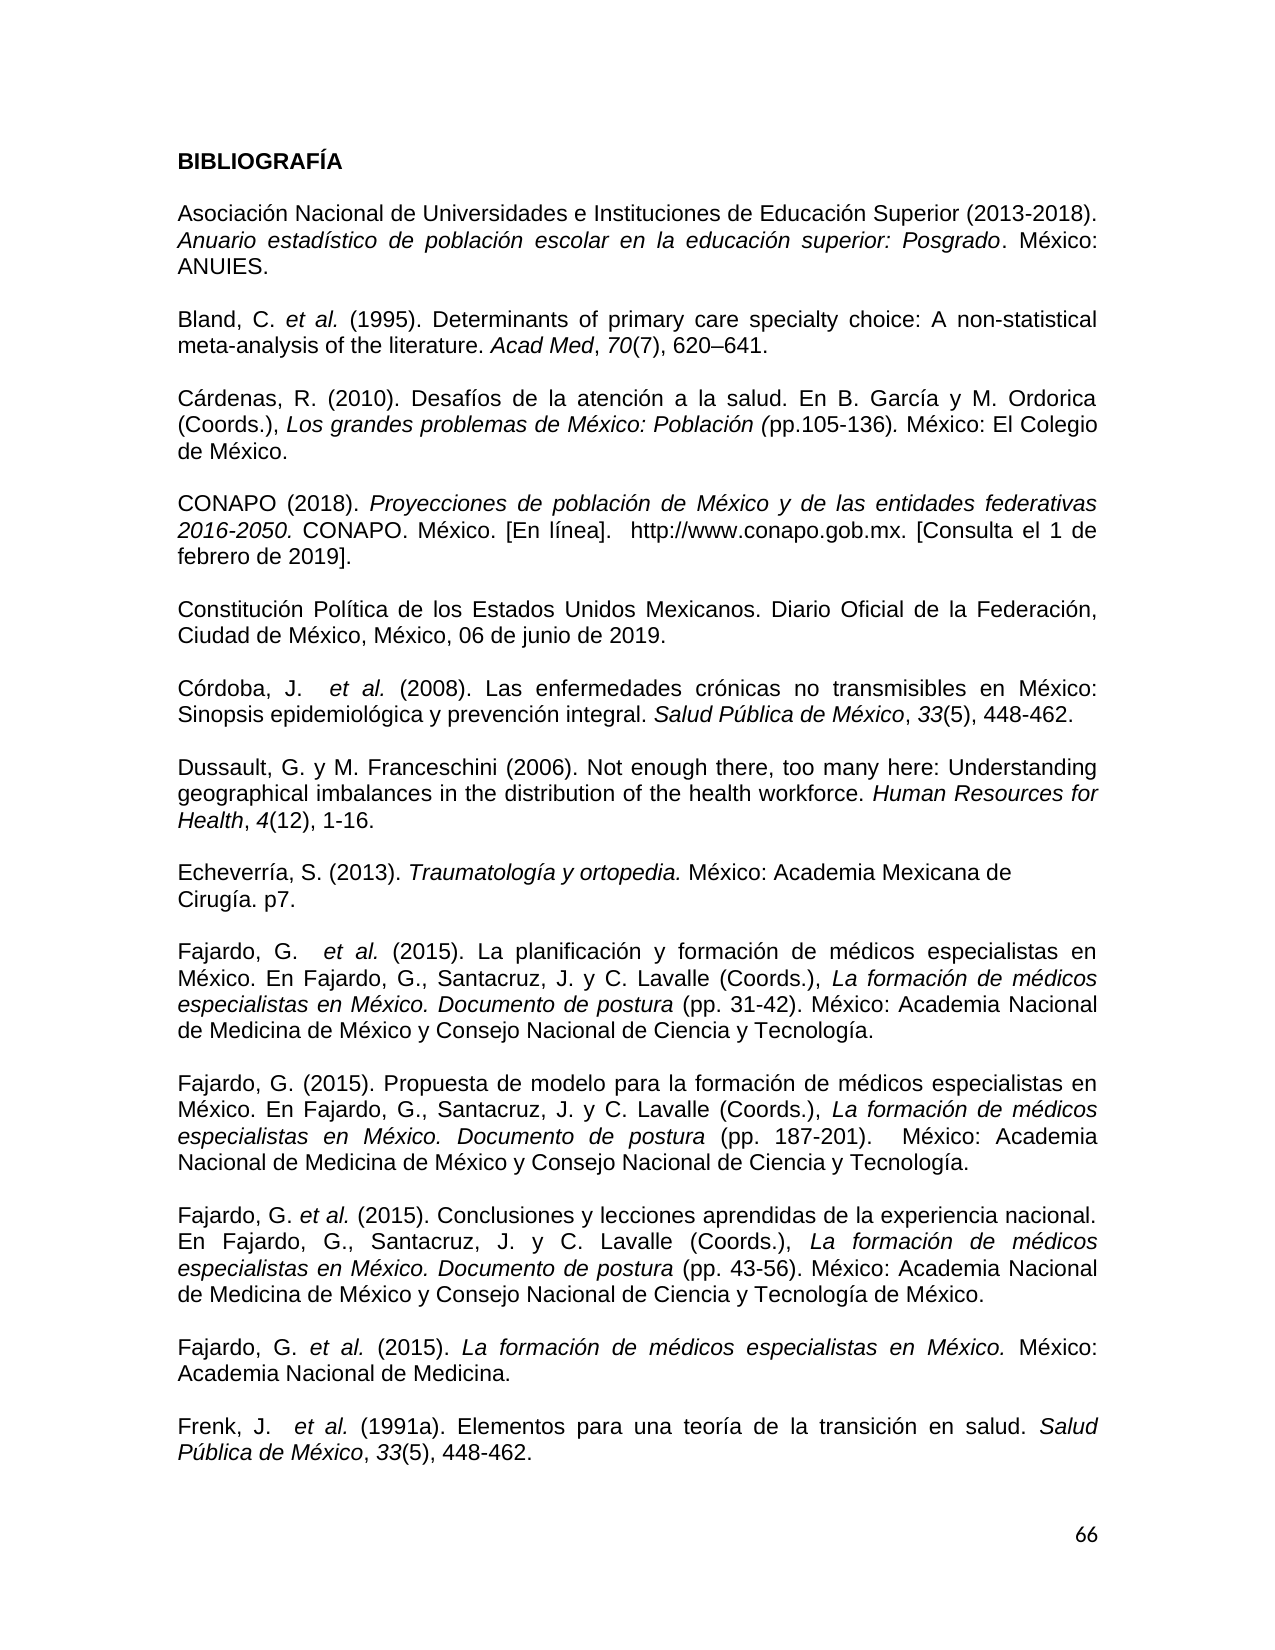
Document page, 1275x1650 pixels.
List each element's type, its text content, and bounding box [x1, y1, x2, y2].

text Cárdenas, R. (2010). Desafíos de la atención a la salud. En B. García y M. Ordorica (Coords.), Los grandes problemas de México: Población (pp.105-136). México: El Colegio de México. [177, 385, 1098, 464]
text BIBLIOGRAFÍA [177, 148, 1098, 174]
text Frenk, J. et al. (1991a). Elementos para una teoría de la transición en salud. Salud Pública de México, 33(5), 448-462. [177, 1413, 1098, 1465]
text Constitución Política de los Estados Unidos Mexicanos. Diario Oficial de la Federación, Ciudad de México, México, 06 de junio de 2019. [177, 596, 1098, 648]
text Bland, C. et al. (1995). Determinants of primary care specialty choice: A non-statistical meta-analysis of the literature. Acad Med, 70(7), 620–641. [177, 306, 1098, 358]
text Fajardo, G. et al. (2015). La planificación y formación de médicos especialistas en México. En Fajardo, G., Santacruz, J. y C. Lavalle (Coords.), La formación de médicos especialistas en México. Documento de postura (pp. 31-42). México: Academia Nacional de Medicina de México y Consejo Nacional de Ciencia y Tecnología. [177, 938, 1098, 1044]
text Córdoba, J. et al. (2008). Las enfermedades crónicas no transmisibles en México: Sinopsis epidemiológica y prevención integral. Salud Pública de México, 33(5), 448-462. [177, 675, 1098, 727]
text Fajardo, G. et al. (2015). Conclusiones y lecciones aprendidas de la experiencia nacional. En Fajardo, G., Santacruz, J. y C. Lavalle (Coords.), La formación de médicos especialistas en México. Documento de postura (pp. 43-56). México: Academia Nacional de Medicina de México y Consejo Nacional de Ciencia y Tecnología de México. [177, 1202, 1098, 1307]
text Asociación Nacional de Universidades e Instituciones de Educación Superior (2013-2018). Anuario estadístico de población escolar en la educación superior: Posgrado. México: ANUIES. [177, 200, 1098, 279]
text Dussault, G. y M. Franceschini (2006). Not enough there, too many here: Understanding geographical imbalances in the distribution of the health workforce. Human Resources for Health, 4(12), 1-16. [177, 754, 1098, 833]
text Fajardo, G. (2015). Propuesta de modelo para la formación de médicos especialistas en México. En Fajardo, G., Santacruz, J. y C. Lavalle (Coords.), La formación de médicos especialistas en México. Documento de postura (pp. 187-201). México: Academia Nacional de Medicina de México y Consejo Nacional de Ciencia y Tecnología. [177, 1070, 1098, 1176]
text Fajardo, G. et al. (2015). La formación de médicos especialistas en México. México: Academia Nacional de Medicina. [177, 1334, 1098, 1386]
text CONAPO (2018). Proyecciones de población de México y de las entidades federativas 2016-2050. CONAPO. México. [En línea]. http://www.conapo.gob.mx. [Consulta el 1 de febrero de 2019]. [177, 490, 1098, 569]
text Echeverría, S. (2013). Traumatología y ortopedia. México: Academia Mexicana de Cirugía. p7. [177, 859, 1098, 912]
